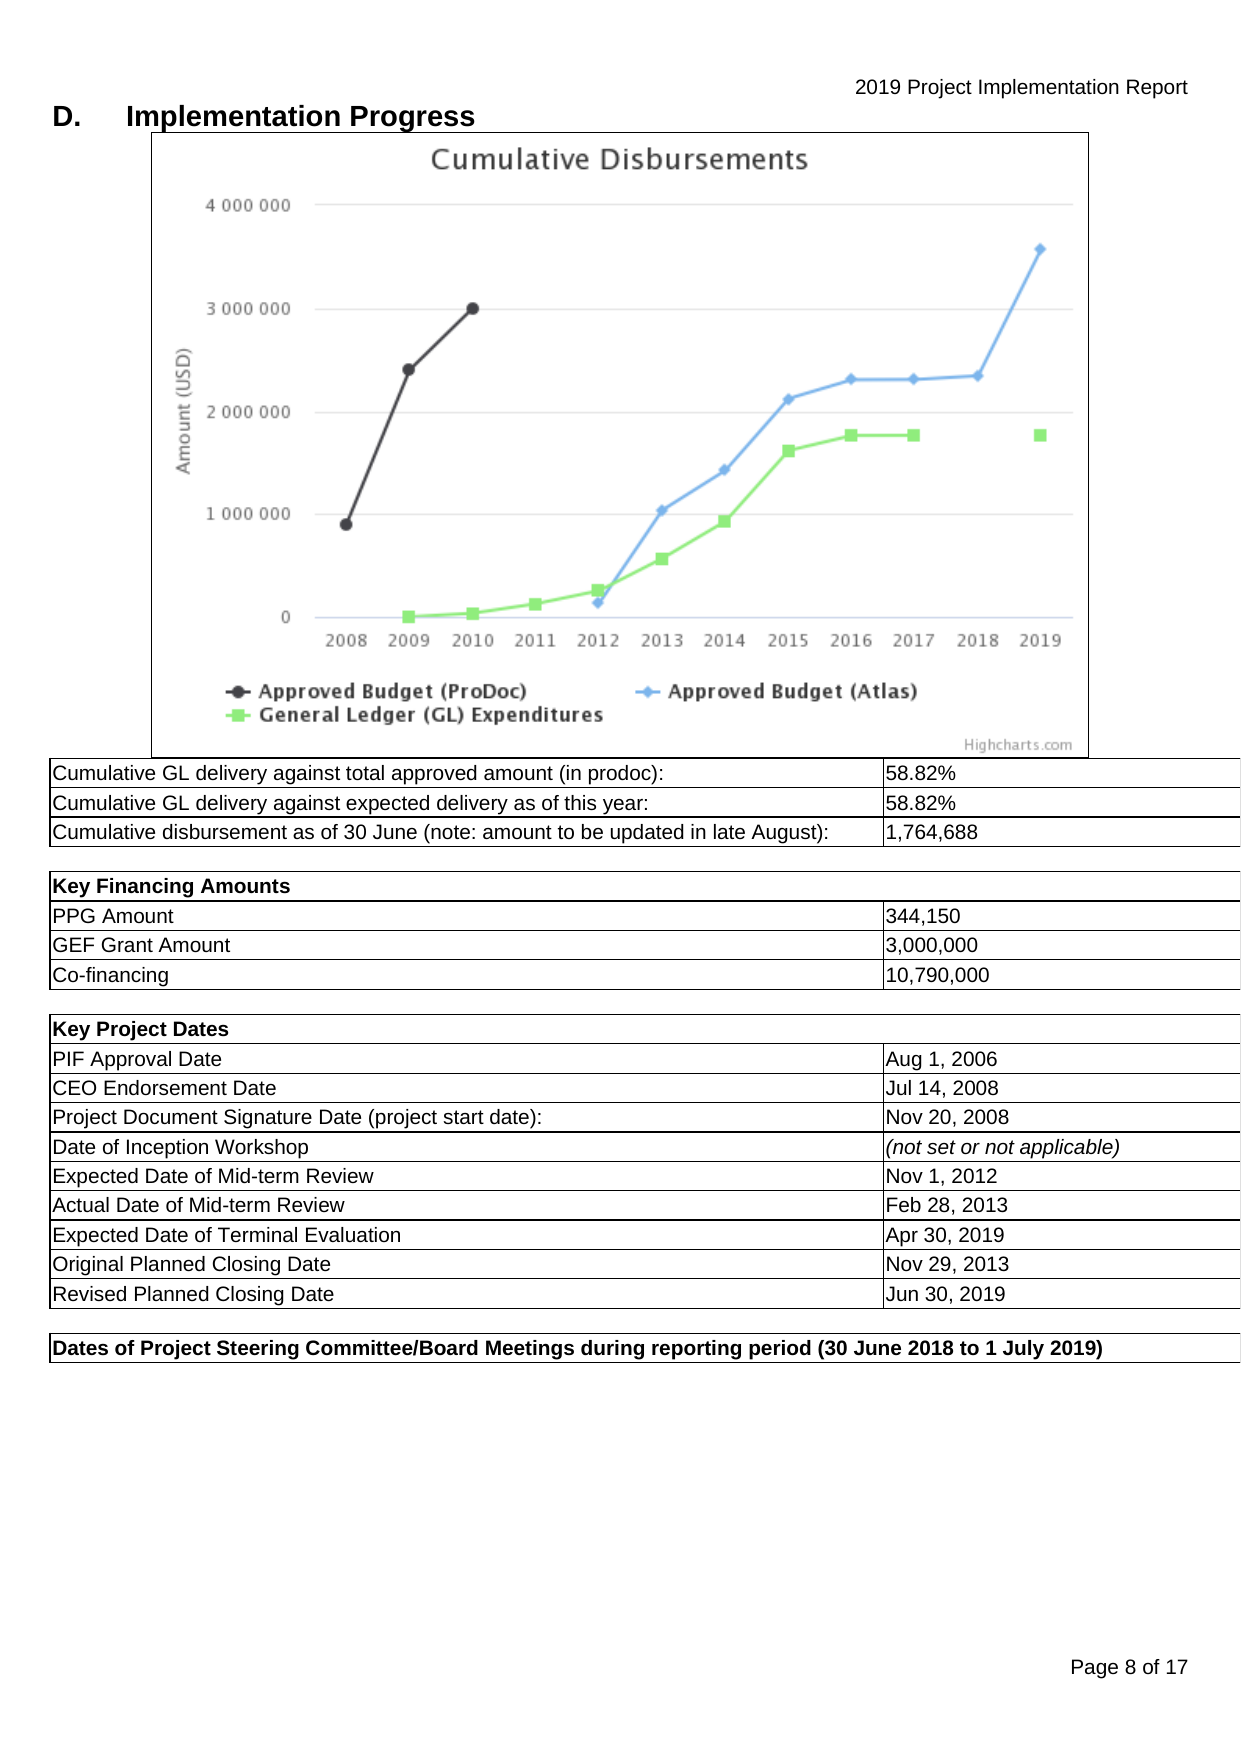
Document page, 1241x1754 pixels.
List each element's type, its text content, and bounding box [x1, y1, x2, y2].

table_cell Nov 20, 2008 [884, 1103, 1240, 1131]
table_cell PIF Approval Date [51, 1044, 883, 1072]
table_cell Feb 28, 2013 [884, 1191, 1240, 1219]
table_cell Expected Date of Terminal Evaluation [51, 1221, 883, 1249]
table_cell Revised Planned Closing Date [51, 1279, 883, 1307]
table_cell Aug 1, 2006 [884, 1044, 1240, 1072]
table_header Key Project Dates [51, 1015, 1240, 1043]
table_cell Jul 14, 2008 [884, 1074, 1240, 1102]
table_cell 1,764,688 [884, 818, 1240, 846]
table_cell 58.82% [884, 788, 1240, 816]
table_cell Apr 30, 2019 [884, 1221, 1240, 1249]
table_cell Nov 29, 2013 [884, 1250, 1240, 1278]
table_cell Nov 1, 2012 [884, 1162, 1240, 1190]
table_cell Co-financing [51, 960, 883, 988]
table_cell Expected Date of Mid-term Review [51, 1162, 883, 1190]
table_header Dates of Project Steering Committee/Board Meetings during reporting period (30 June 2018 to 1 July 2019) [51, 1334, 1240, 1362]
table_cell Project Document Signature Date (project start date): [51, 1103, 883, 1131]
table_cell (not set or not applicable) [884, 1133, 1240, 1161]
table_header 58.82% [884, 759, 1240, 787]
table_cell Cumulative disbursement as of 30 June (note: amount to be updated in late August): [51, 818, 883, 846]
table_cell CEO Endorsement Date [51, 1074, 883, 1102]
table_cell Original Planned Closing Date [51, 1250, 883, 1278]
table_cell Jun 30, 2019 [884, 1279, 1240, 1307]
table_cell PPG Amount [51, 902, 883, 930]
table_cell 344,150 [884, 902, 1240, 930]
subtitle Implementation Progress [52, 99, 1188, 132]
table_cell Cumulative GL delivery against expected delivery as of this year: [51, 788, 883, 816]
table_cell 10,790,000 [884, 960, 1240, 988]
table_cell Date of Inception Workshop [51, 1133, 883, 1161]
table_cell 3,000,000 [884, 931, 1240, 959]
picture [152, 133, 1088, 757]
table_header Key Financing Amounts [51, 872, 1240, 900]
table_header Cumulative GL delivery against total approved amount (in prodoc): [51, 759, 883, 787]
table_cell GEF Grant Amount [51, 931, 883, 959]
table_cell Actual Date of Mid-term Review [51, 1191, 883, 1219]
